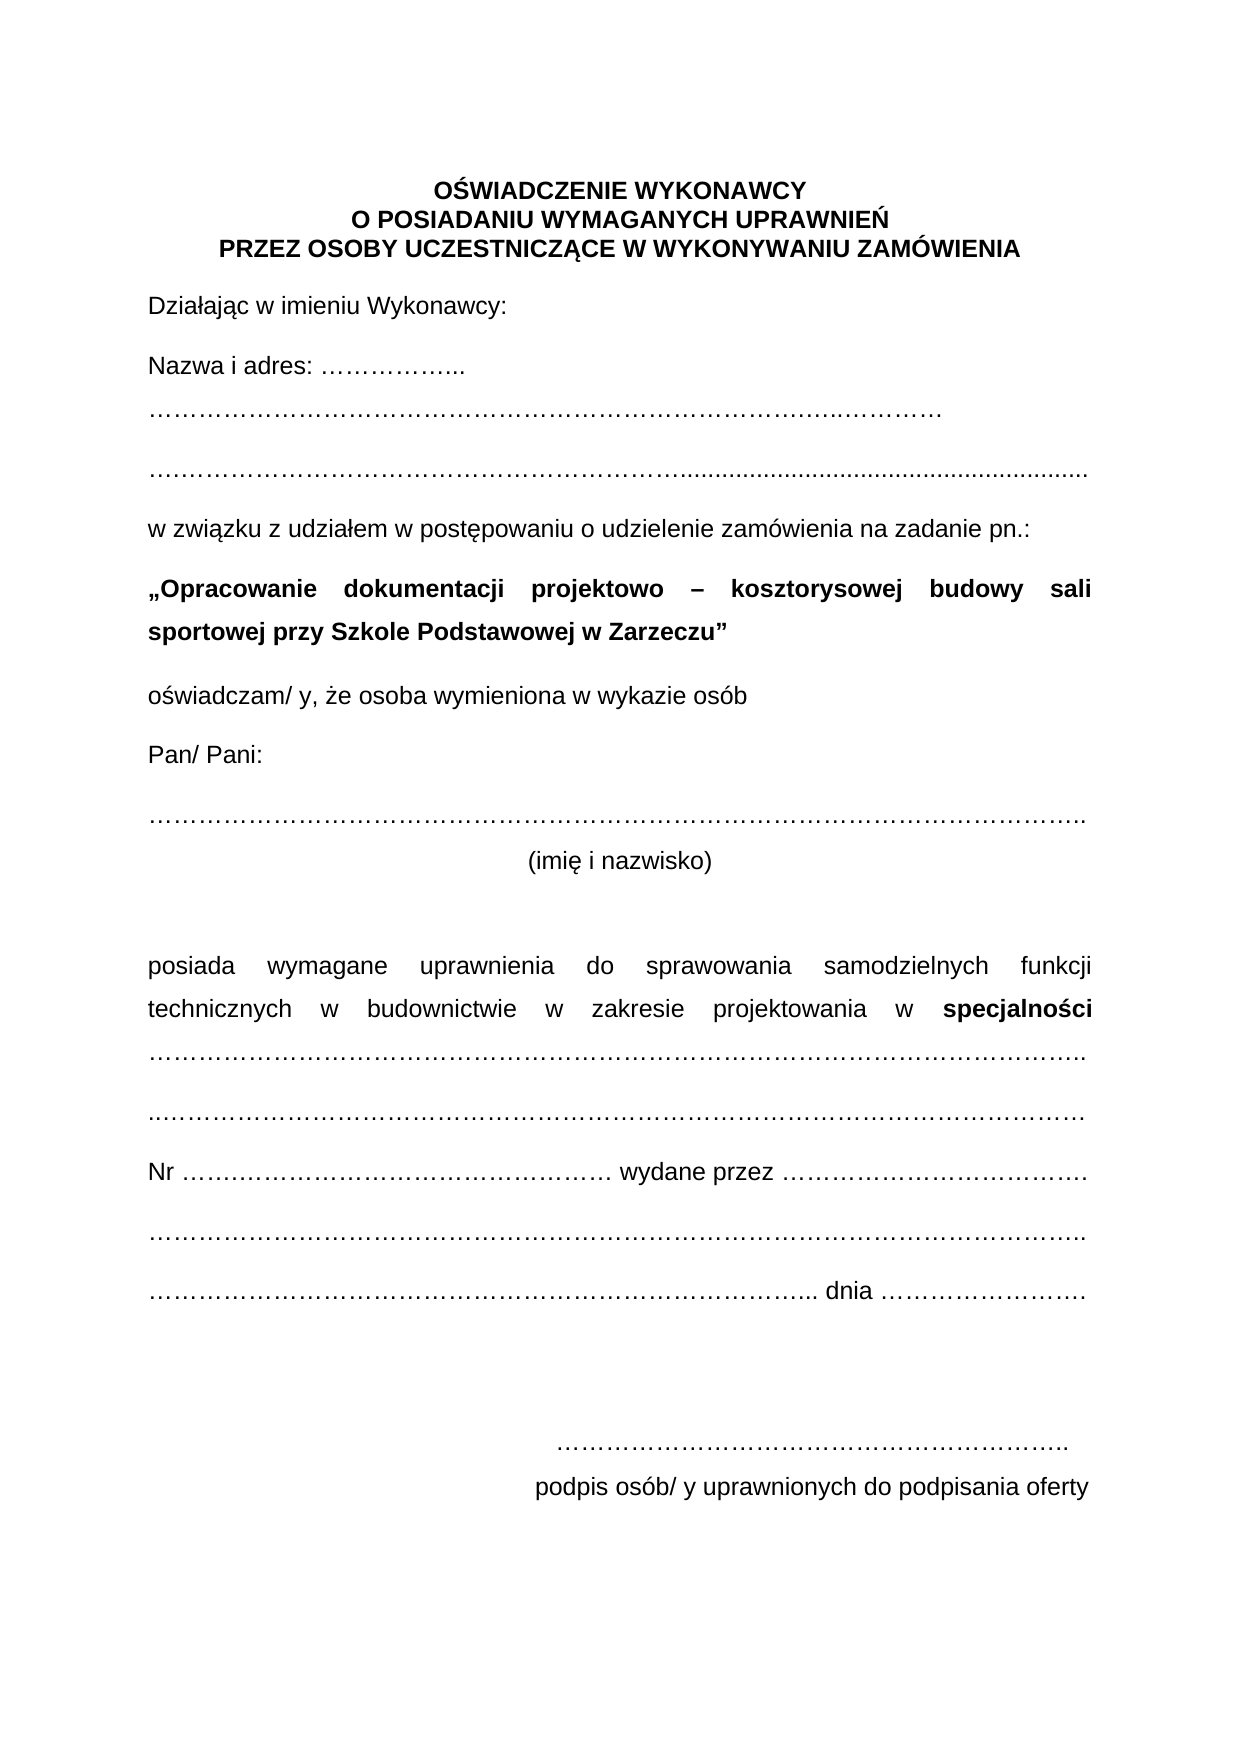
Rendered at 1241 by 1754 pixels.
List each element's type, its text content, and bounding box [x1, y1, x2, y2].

list „Opracowanie dokumentacji projektowo – kosztorysowej budowy sali sportowej przy Szkole Podstawowej w Zarzeczu” [148, 574, 1093, 646]
text ………………………………………………………………………………………………….. [148, 800, 1093, 829]
text ….……………………………………………………........................................................... [148, 454, 1093, 483]
text (imię i nazwisko) [148, 846, 1093, 874]
text ……………………………………………………………………... dnia ……………………. [148, 1276, 1093, 1305]
text PRZEZ OSOBY UCZESTNICZĄCE W WYKONYWANIU ZAMÓWIENIA [148, 234, 1093, 263]
text oświadczam/ y, że osoba wymieniona w wykazie osób [148, 681, 1093, 709]
text ………………………………………………………………………………………………….. [148, 1217, 1093, 1245]
text w związku z udziałem w postępowaniu o udzielenie zamówienia na zadanie pn.: [148, 514, 1093, 543]
text OŚWIADCZENIE WYKONAWCY [148, 176, 1093, 205]
text …………………………………………………….. [532, 1427, 1093, 1456]
text Działając w imieniu Wykonawcy: [148, 291, 1093, 320]
text podpis osób/ y uprawnionych do podpisania oferty [532, 1472, 1093, 1501]
text ..………………………………………………………………………………………………… [148, 1097, 1093, 1126]
text O POSIADANIU WYMAGANYCH UPRAWNIEŃ [148, 205, 1093, 234]
text Nazwa i adres: ……………...…………………………………………………………………….…..………… [148, 351, 1093, 423]
text Nr …….……………………………………… wydane przez ………………………………. [148, 1157, 1093, 1186]
text posiada wymagane uprawnienia do sprawowania samodzielnych funkcji technicznych w budownictwie w zakresie projektowania w specjalności ………………………………………………………………………………………………….. [148, 951, 1093, 1066]
text Pan/ Pani: [148, 741, 1093, 769]
